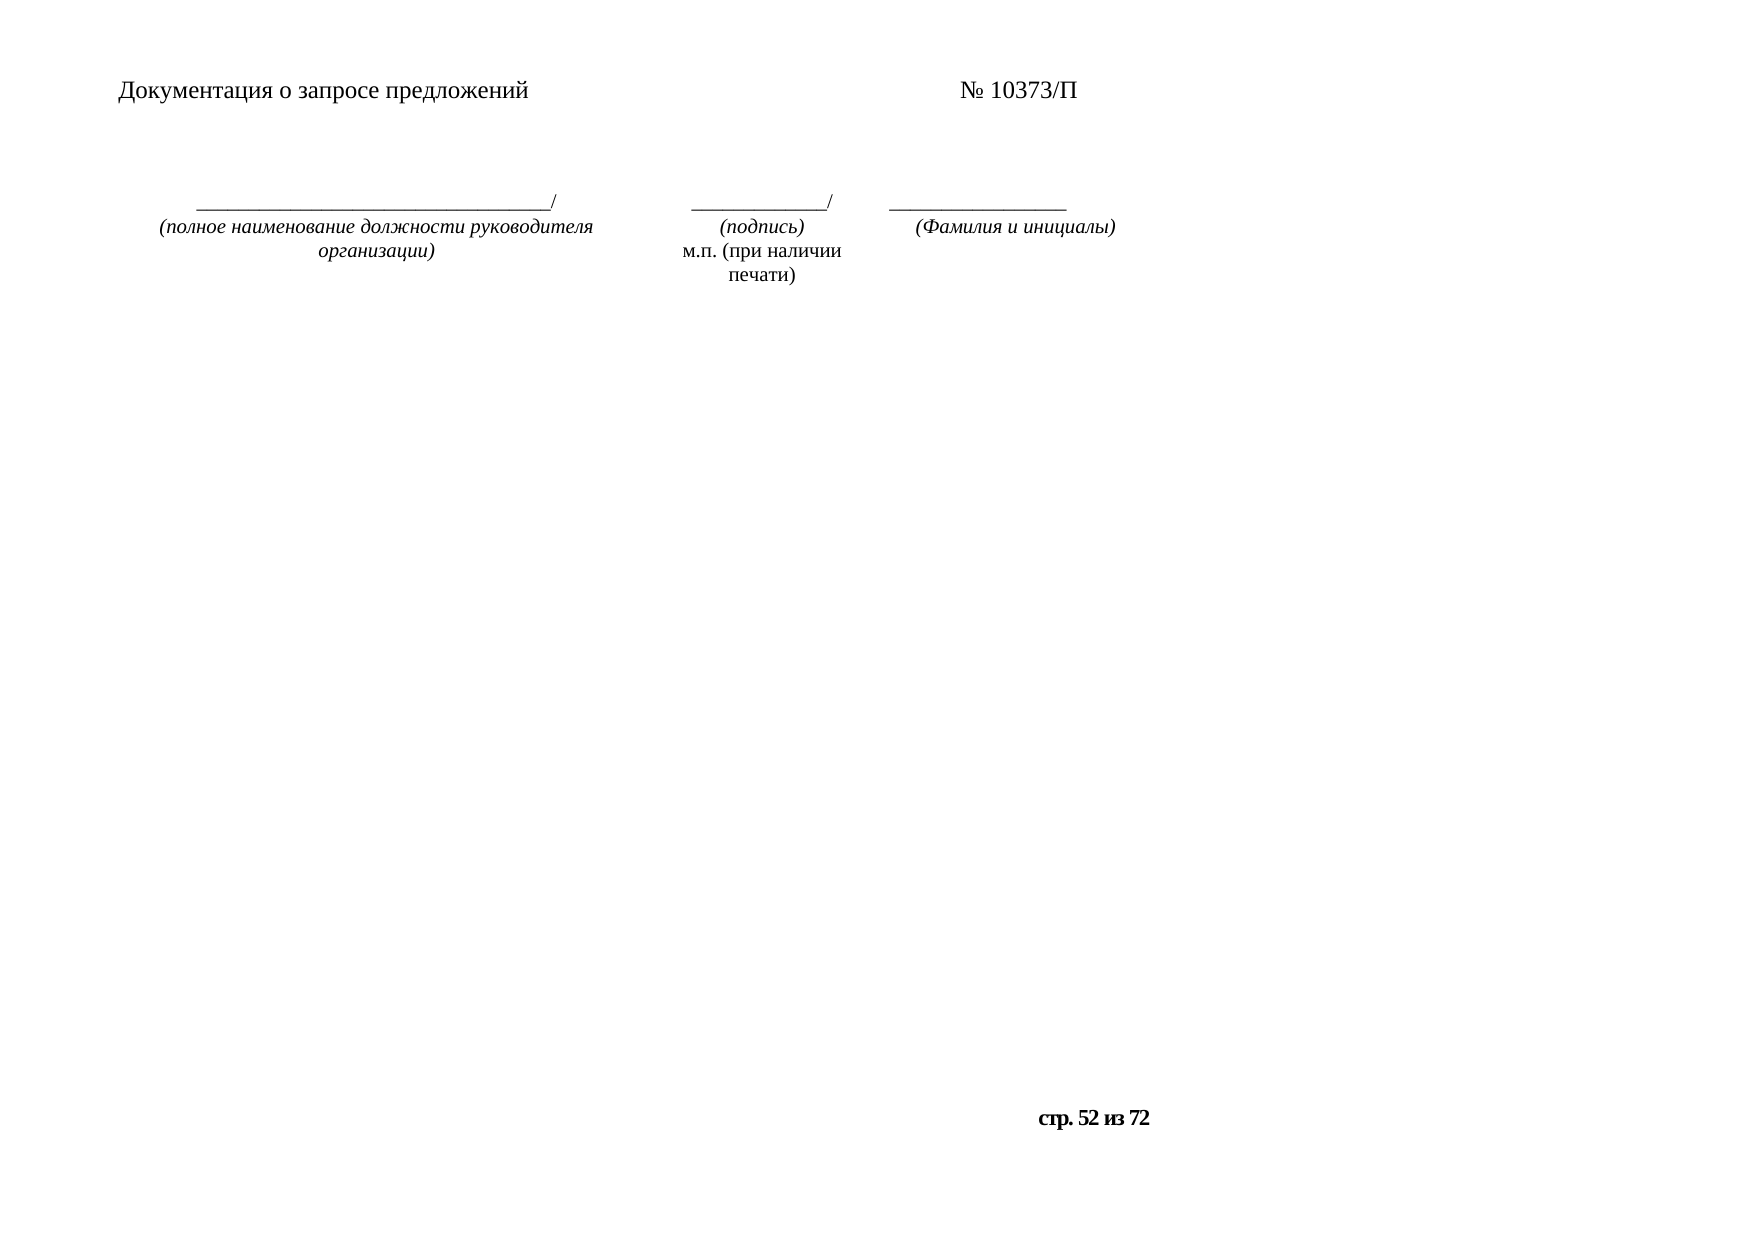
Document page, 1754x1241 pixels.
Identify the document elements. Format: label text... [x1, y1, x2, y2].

table_cell (Фамилия и инициалы) [878, 214, 1153, 286]
table_header _____________/ [647, 162, 877, 213]
table_header __________________________________/ [107, 162, 646, 213]
table_cell (подпись) м.п. (при наличии печати) [647, 214, 877, 286]
table_cell (полное наименование должности руководителя организации) [107, 214, 646, 286]
table_header _________________ [878, 162, 1153, 213]
